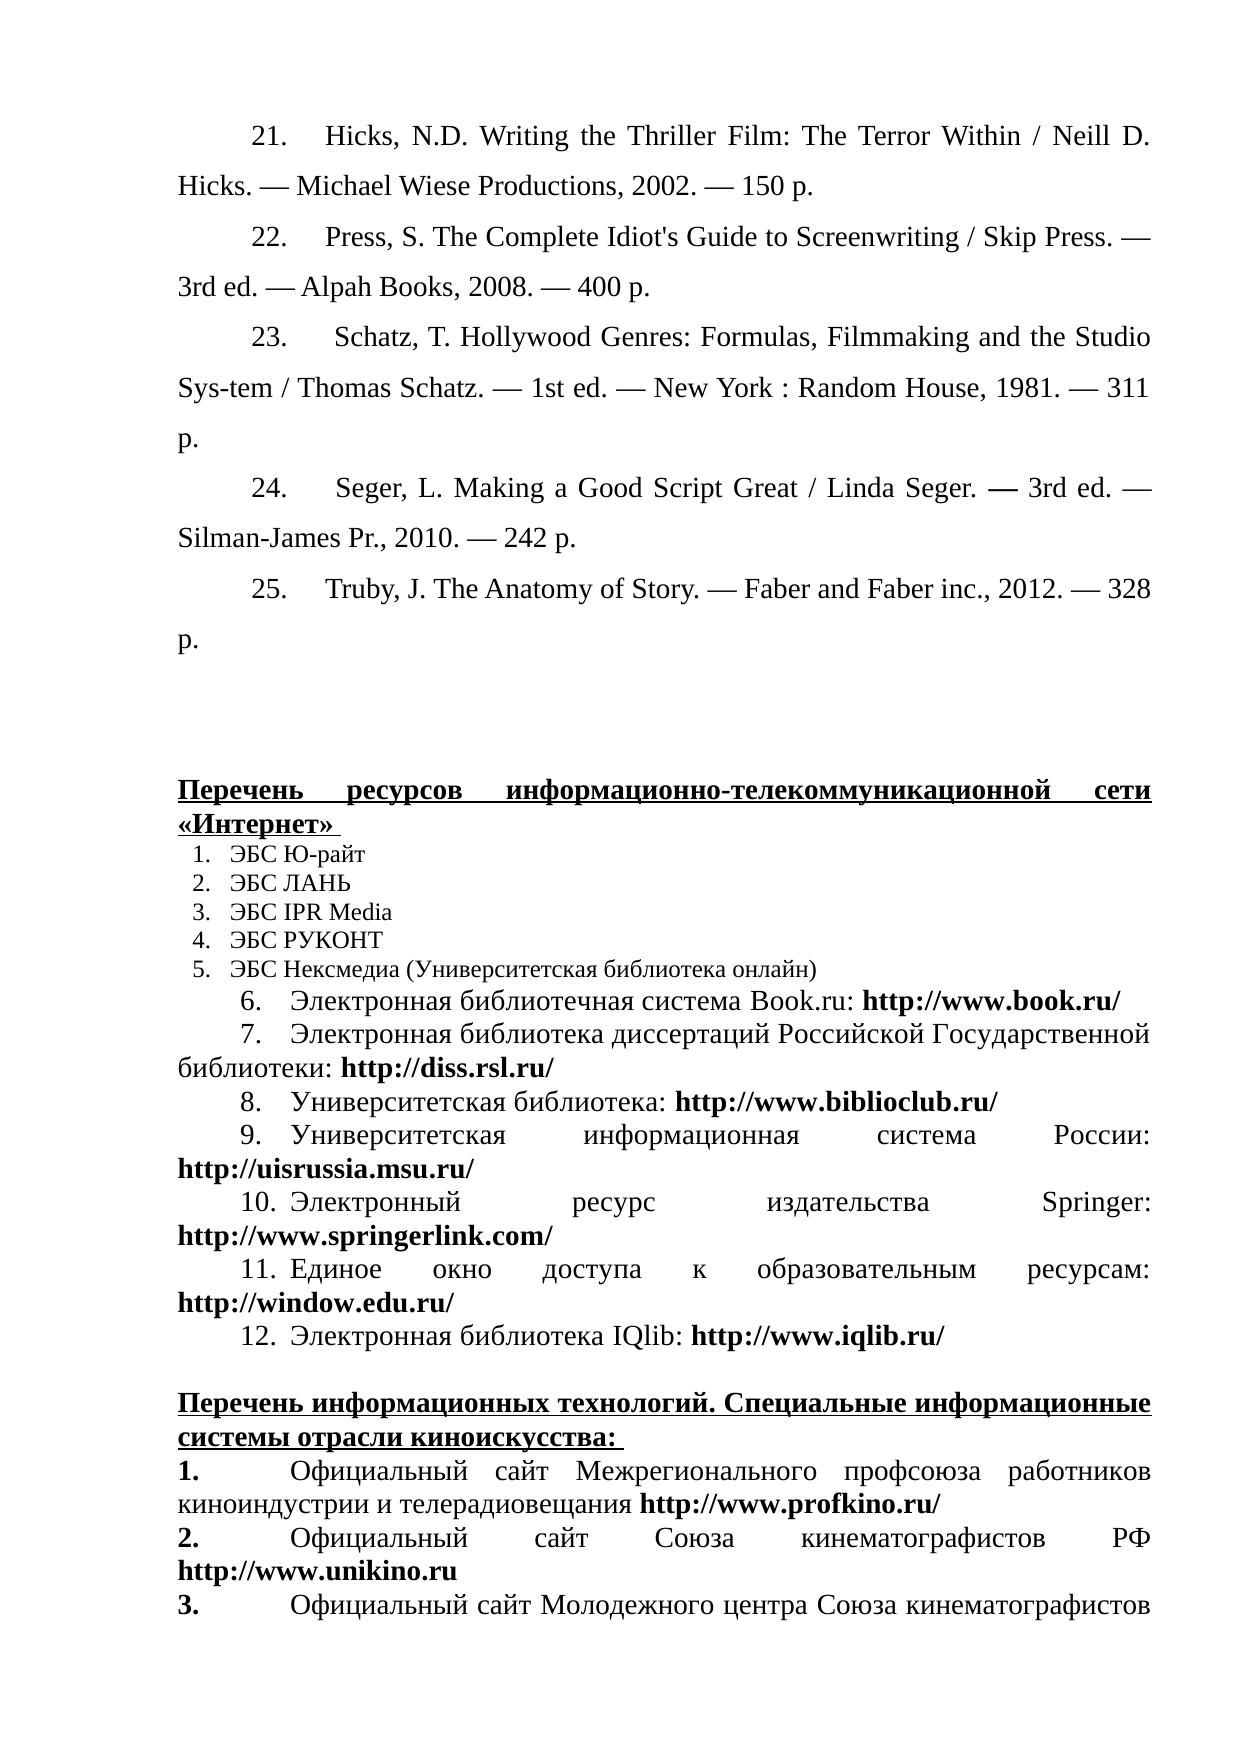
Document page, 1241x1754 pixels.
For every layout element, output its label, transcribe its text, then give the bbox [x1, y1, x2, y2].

text Перечень ресурсов информационно-телекоммуникационной сети «Интернет» [177, 772, 1152, 801]
list Press, S. The Complete Idiot's Guide to Screenwriting / Skip Press. — 3rd ed. — Alpah Books, 2008. — 400 p. [177, 219, 1152, 303]
list Единое окно доступа к образовательным ресурсам: http://window.edu.ru/ [177, 1251, 1152, 1318]
list Университетская информационная система России: http://uisrussia.msu.ru/ [177, 1117, 1152, 1184]
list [177, 1587, 1152, 1620]
list Hicks, N.D. Writing the Thriller Film: The Terror Within / Neill D. Hicks. — Michael Wiese Productions, 2002. — 150 p. [177, 118, 1152, 202]
list Truby, J. The Anatomy of Story. — Faber and Faber inc., 2012. — 328 p. [177, 571, 1152, 655]
list Seger, L. Making a Good Script Great / Linda Seger. — 3rd ed. — Silman-James Pr., 2010. — 242 p. [177, 470, 1152, 554]
list Официальный сайт Союза кинематографистов РФ http://www.unikino.ru [177, 1520, 1152, 1587]
text Перечень информационных технологий. Специальные информационные системы отрасли киноискусства: [177, 1416, 1152, 1453]
list ЭБС Нексмедиа (Университетская библиотека онлайн) [192, 954, 1152, 983]
list Электронная библиотека IQlib: http://www.iqlib.ru/ [177, 1318, 1152, 1352]
list ЭБС IPR Media [192, 897, 1152, 926]
list Электронная библиотека диссертаций Российской Государственной библиотеки: http://diss.rsl.ru/ [177, 1017, 1152, 1084]
list Университетская библиотека: http://www.biblioclub.ru/ [177, 1084, 1152, 1117]
list Электронная библиотечная система Book.ru: http://www.book.ru/ [177, 983, 1152, 1017]
list Schatz, T. Hollywood Genres: Formulas, Filmmaking and the Studio Sys-tem / Thomas Schatz. — 1st ed. — New York : Random House, 1981. — 311 p. [177, 319, 1152, 453]
list ЭБС Ю-райт [192, 839, 1152, 868]
list Электронный ресурс издательства Springer: http://www.springerlink.com/ [177, 1184, 1152, 1251]
text Перечень информационных технологий. Специальные информационные системы отрасли киноискусства: [177, 1386, 1152, 1415]
text Перечень ресурсов информационно-телекоммуникационной сети «Интернет» [177, 802, 1152, 839]
list ЭБС РУКОНТ [192, 926, 1152, 954]
list ЭБС ЛАНЬ [192, 868, 1152, 897]
list Официальный сайт Межрегионального профсоюза работников киноиндустрии и телерадиовещания http://www.profkino.ru/ [177, 1453, 1152, 1520]
